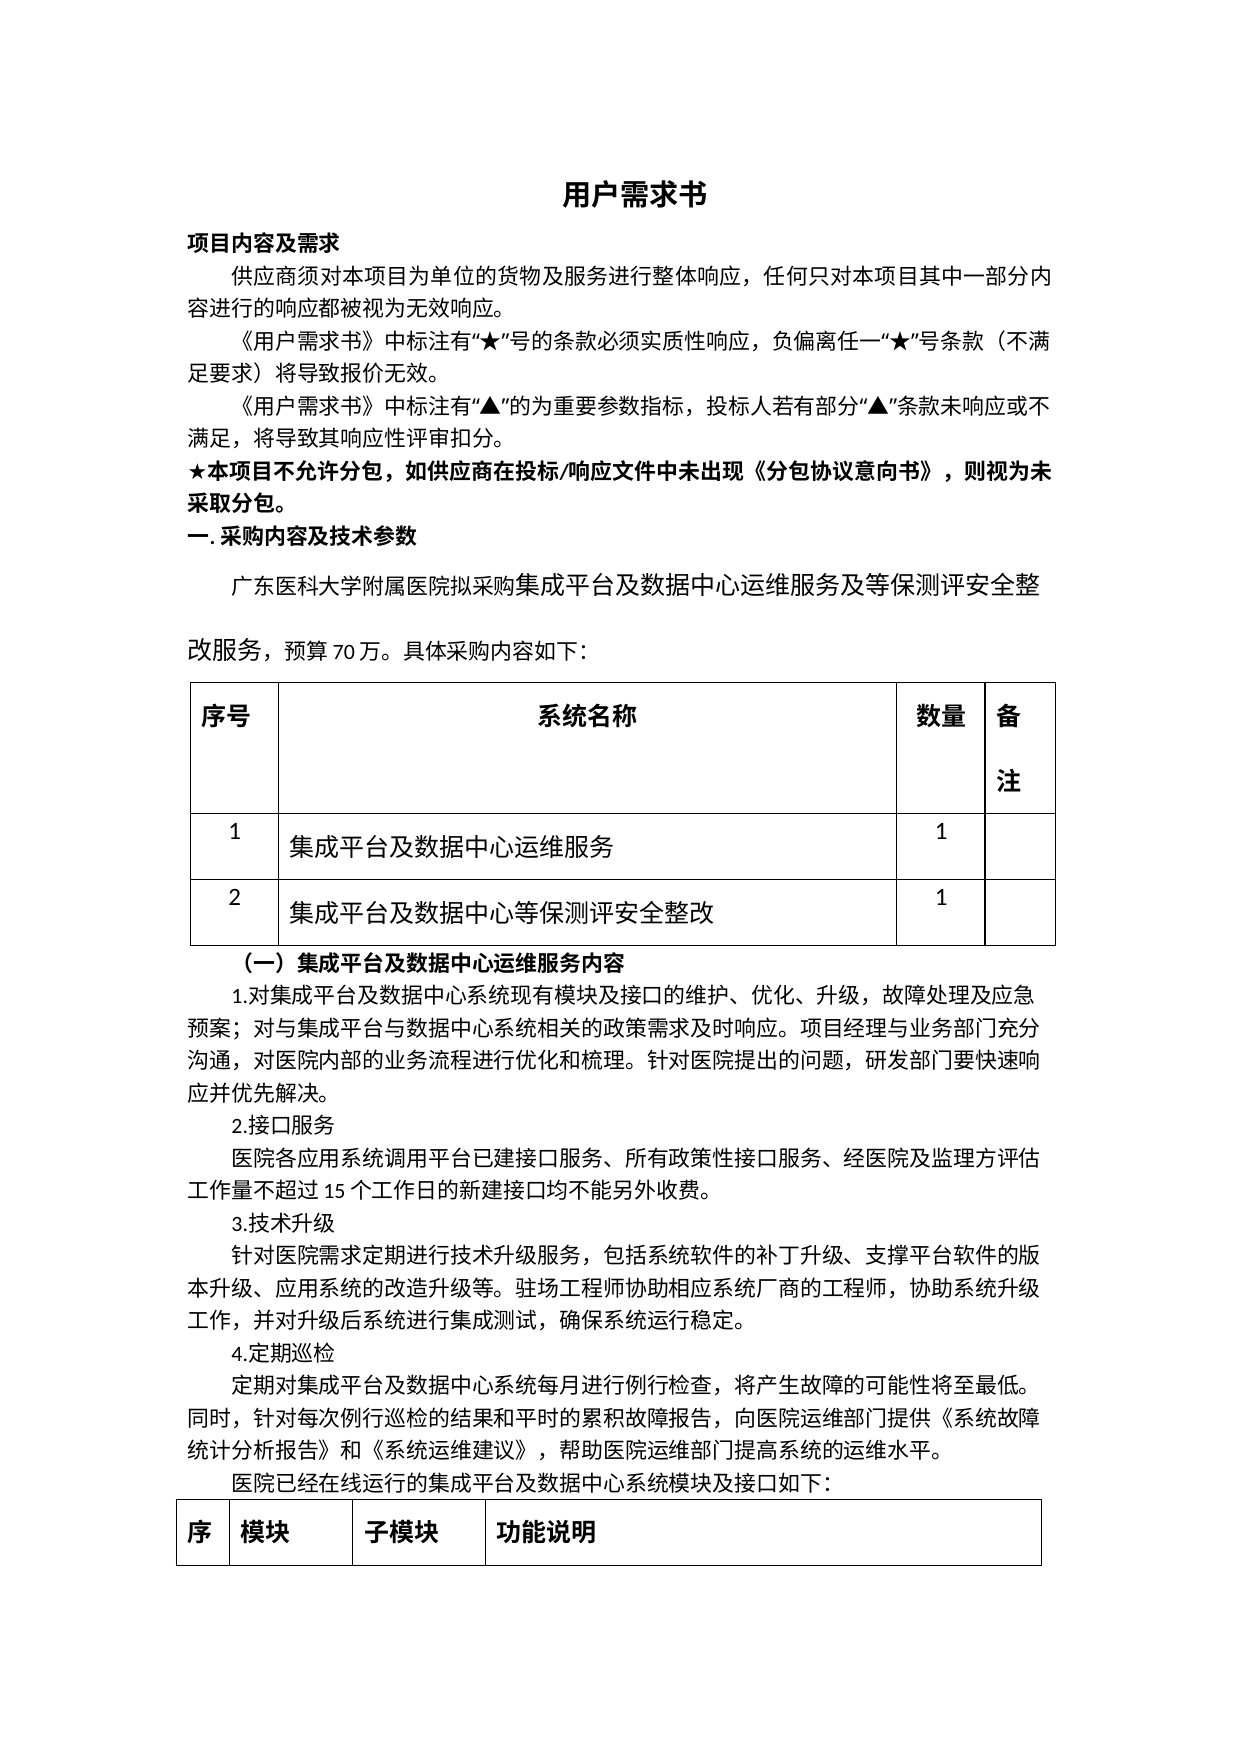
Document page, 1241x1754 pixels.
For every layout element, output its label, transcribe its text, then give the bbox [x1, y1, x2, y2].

text 广东医科大学附属医院拟采购集成平台及数据中心运维服务及等保测评安全整改服务，预算70万。具体采购内容如下： [187, 552, 1053, 682]
table_cell [986, 814, 1055, 879]
text 医院各应用系统调用平台已建接口服务、所有政策性接口服务、经医院及监理方评估工作量不超过15个工作日的新建接口均不能另外收费。 [187, 1141, 1053, 1206]
table_cell 集成平台及数据中心等保测评安全整改 [279, 880, 896, 945]
text 供应商须对本项目为单位的货物及服务进行整体响应，任何只对本项目其中一部分内容进行的响应都被视为无效响应。 [187, 259, 1053, 324]
table_header 序号 [177, 1500, 229, 1565]
text 《用户需求书》中标注有“★”号的条款必须实质性响应，负偏离任一“★”号条款（不满足要求）将导致报价无效。 [187, 324, 1053, 389]
table_header 备注 [986, 683, 1055, 813]
table_cell 1 [897, 814, 984, 879]
text 项目内容及需求 [187, 227, 1053, 259]
text 1.对集成平台及数据中心系统现有模块及接口的维护、优化、升级，故障处理及应急预案；对与集成平台与数据中心系统相关的政策需求及时响应。项目经理与业务部门充分沟通，对医院内部的业务流程进行优化和梳理。针对医院提出的问题，研发部门要快速响应并优先解决。 [187, 979, 1053, 1109]
table_header 数量 [897, 683, 984, 813]
text 3.技术升级 [231, 1206, 1053, 1239]
table_header 功能说明 [486, 1500, 1041, 1565]
text 一. 采购内容及技术参数 [187, 519, 1053, 552]
table_cell [986, 880, 1055, 945]
text 用户需求书 [187, 162, 1053, 227]
table_header 系统名称 [279, 683, 896, 813]
text ★本项目不允许分包，如供应商在投标/响应文件中未出现《分包协议意向书》，则视为未采取分包。 [187, 454, 1053, 519]
text 2.接口服务 [231, 1109, 1053, 1141]
text （一）集成平台及数据中心运维服务内容 [187, 946, 1053, 979]
table_header 模块 [230, 1500, 352, 1565]
text 《用户需求书》中标注有“▲”的为重要参数指标，投标人若有部分“▲”条款未响应或不满足，将导致其响应性评审扣分。 [187, 389, 1053, 454]
text 定期对集成平台及数据中心系统每月进行例行检查，将产生故障的可能性将至最低。同时，针对每次例行巡检的结果和平时的累积故障报告，向医院运维部门提供《系统故障统计分析报告》和《系统运维建议》，帮助医院运维部门提高系统的运维水平。 [187, 1369, 1053, 1466]
text 医院已经在线运行的集成平台及数据中心系统模块及接口如下： [187, 1466, 1053, 1499]
table_cell 1 [191, 814, 278, 879]
table_cell 2 [191, 880, 278, 945]
text 4.定期巡检 [231, 1336, 1053, 1369]
table_cell 集成平台及数据中心运维服务 [279, 814, 896, 879]
table_header 子模块 [353, 1500, 485, 1565]
table_header 序号 [191, 683, 278, 813]
table_cell 1 [897, 880, 984, 945]
text 针对医院需求定期进行技术升级服务，包括系统软件的补丁升级、支撑平台软件的版本升级、应用系统的改造升级等。驻场工程师协助相应系统厂商的工程师，协助系统升级工作，并对升级后系统进行集成测试，确保系统运行稳定。 [187, 1239, 1053, 1336]
